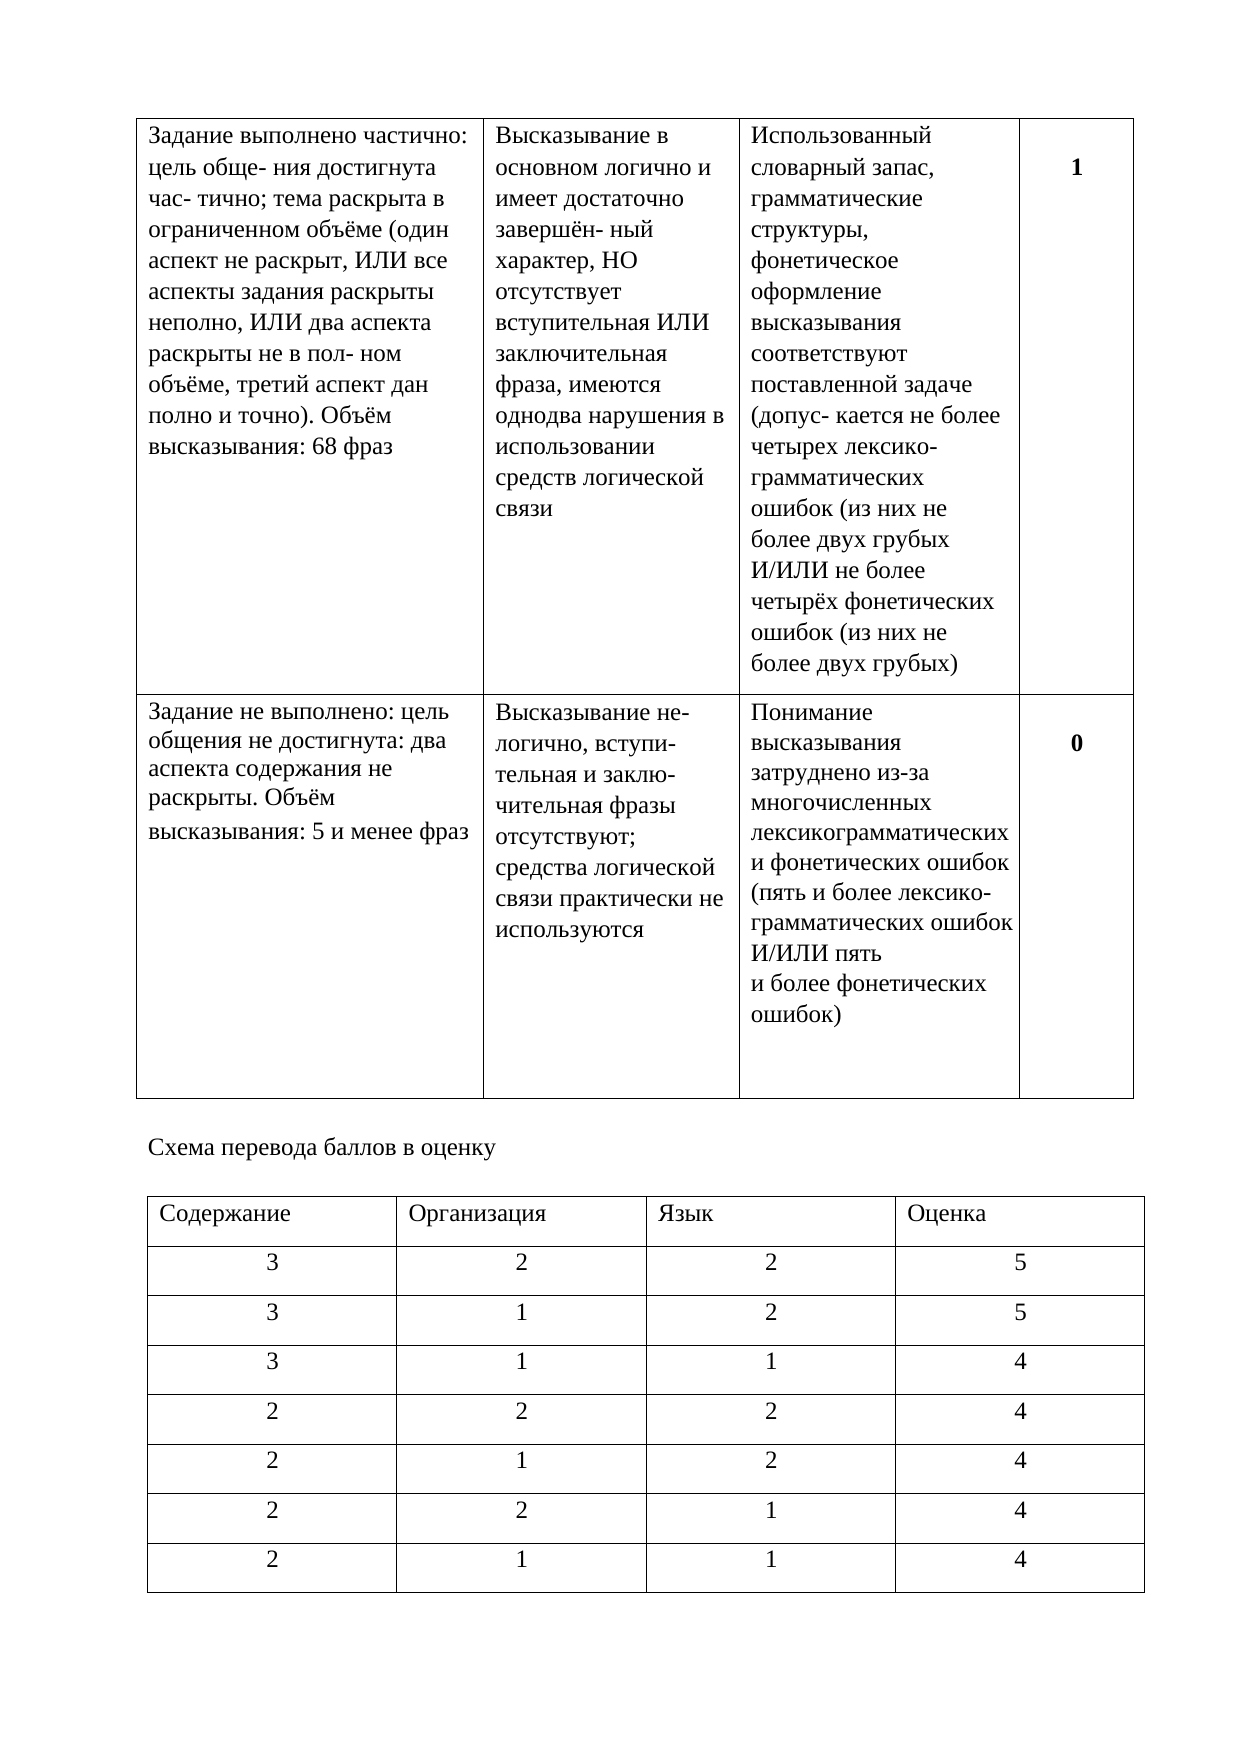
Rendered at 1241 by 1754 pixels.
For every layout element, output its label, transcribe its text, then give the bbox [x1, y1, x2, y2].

table_cell Использованный словарный запас, грамматические структуры, фонетическое оформление высказывания соответствуют поставленной задаче (допус- кается не более четырех лексико- грамматических ошибок (из них не более двух грубых И/ИЛИ не более четырёх фонетических ошибок (из них не более двух грубых) [740, 119, 1019, 694]
table_cell 2 [397, 1494, 646, 1542]
table_cell 2 [397, 1395, 646, 1443]
table_cell Понимание высказывания затруднено из-за многочисленных лексикограмматических и фонетических ошибок (пять и более лексико- грамматических ошибок И/ИЛИ пять и более фонетических ошибок) [740, 695, 1019, 1098]
table_cell 4 [896, 1445, 1144, 1493]
table_cell 2 [148, 1445, 396, 1493]
table_header Язык [647, 1197, 764, 1246]
table_cell 1 [397, 1544, 646, 1592]
table_cell 1 [397, 1445, 646, 1493]
table_header Оценка [896, 1197, 1144, 1246]
table_cell 1 [397, 1346, 646, 1394]
table_cell 0 [1020, 695, 1133, 1098]
table_cell [647, 1346, 764, 1394]
table_cell 4 [896, 1346, 1144, 1394]
table_cell 2 [148, 1544, 396, 1592]
table_cell 2 [764, 1445, 895, 1493]
table_cell 2 [764, 1296, 895, 1344]
table_cell Задание выполнено частично: цель обще- ния достигнута час- тично; тема раскрыта в ограниченном объёме (один аспект не раскрыт, ИЛИ все аспекты задания раскрыты неполно, ИЛИ два аспекта раскрыты не в пол- ном объёме, третий аспект дан полно и точно). Объём высказывания: 68 фраз [137, 119, 483, 694]
table_cell 1 [764, 1544, 895, 1592]
table_cell [647, 1494, 764, 1542]
table_cell 4 [896, 1494, 1144, 1542]
table_cell [647, 1445, 764, 1493]
table_cell Задание не выполнено: цель общения не достигнута: два аспекта содержания не раскрыты. Объём высказывания: 5 и менее фраз [137, 695, 483, 1098]
table_cell 2 [764, 1395, 895, 1443]
table_cell 4 [896, 1544, 1144, 1592]
table_header [764, 1197, 895, 1246]
table_cell 1 [397, 1296, 646, 1344]
table_cell [647, 1544, 764, 1592]
table_cell 2 [148, 1395, 396, 1443]
table_cell 4 [896, 1395, 1144, 1443]
table_cell 2 [397, 1247, 646, 1295]
table_cell [647, 1247, 764, 1295]
table_cell Высказывание в основном логично и имеет достаточно завершён- ный характер, НО отсутствует вступительная ИЛИ заключительная фраза, имеются однодва нарушения в использовании средств логической связи [484, 119, 739, 694]
table_cell 3 [148, 1247, 396, 1295]
table_cell 3 [148, 1296, 396, 1344]
table_cell Высказывание не- логично, вступи- тельная и заклю- чительная фразы отсутствуют; средства логической связи практически не используются [484, 695, 739, 1098]
table_cell 1 [1020, 119, 1133, 694]
table_cell 1 [764, 1494, 895, 1542]
table_header Организация [397, 1197, 646, 1246]
table_cell 1 [764, 1346, 895, 1394]
table_cell 5 [896, 1247, 1144, 1295]
table_cell [647, 1296, 764, 1344]
table_cell [647, 1395, 764, 1443]
table_cell 2 [148, 1494, 396, 1542]
text Схема перевода баллов в оценку [148, 1132, 1181, 1161]
table_cell 5 [896, 1296, 1144, 1344]
table_header Содержание [148, 1197, 396, 1246]
table_cell 2 [764, 1247, 895, 1295]
table_cell 3 [148, 1346, 396, 1394]
